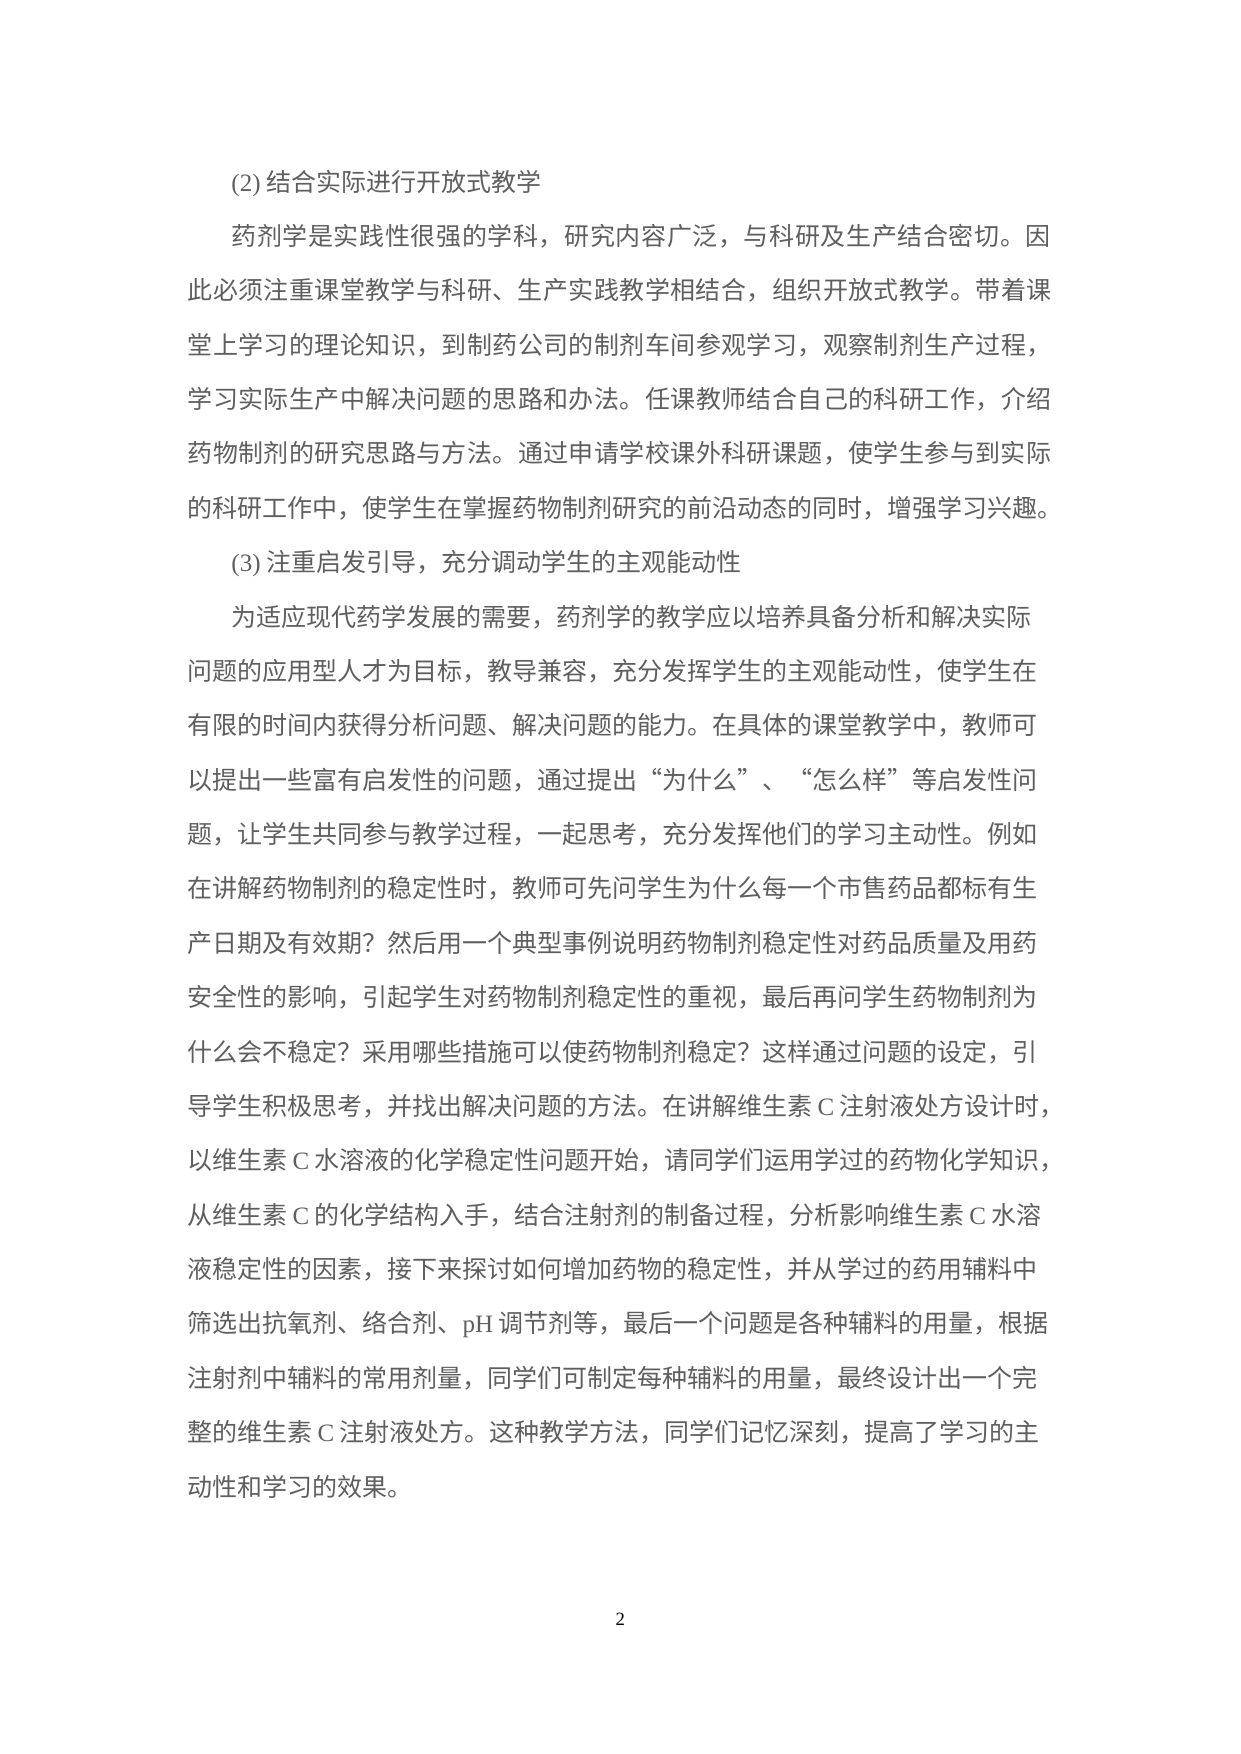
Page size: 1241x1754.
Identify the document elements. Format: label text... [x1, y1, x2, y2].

text (3) 注重启发引导，充分调动学生的主观能动性 [187, 543, 1053, 579]
text (2) 结合实际进行开放式教学 [187, 162, 1053, 198]
text 为适应现代药学发展的需要，药剂学的教学应以培养具备分析和解决实际问题的应用型人才为目标，教导兼容，充分发挥学生的主观能动性，使学生在有限的时间内获得分析问题、解决问题的能力。在具体的课堂教学中，教师可以提出一些富有启发性的问题，通过提出“为什么”、“怎么样”等启发性问题，让学生共同参与教学过程，一起思考，充分发挥他们的学习主动性。例如在讲解药物制剂的稳定性时，教师可先问学生为什么每一个市售药品都标有生产日期及有效期？然后用一个典型事例说明药物制剂稳定性对药品质量及用药安全性的影响，引起学生对药物制剂稳定性的重视，最后再问学生药物制剂为什么会不稳定？采用哪些措施可以使药物制剂稳定？这样通过问题的设定，引导学生积极思考，并找出解决问题的方法。在讲解维生素C注射液处方设计时，以维生素C水溶液的化学稳定性问题开始，请同学们运用学过的药物化学知识，从维生素C的化学结构入手，结合注射剂的制备过程，分析影响维生素C水溶液稳定性的因素，接下来探讨如何增加药物的稳定性，并从学过的药用辅料中筛选出抗氧剂、络合剂、pH调节剂等，最后一个问题是各种辅料的用量，根据注射剂中辅料的常用剂量，同学们可制定每种辅料的用量，最终设计出一个完整的维生素C注射液处方。这种教学方法，同学们记忆深刻，提高了学习的主动性和学习的效果。 [187, 597, 1053, 1503]
text 药剂学是实践性很强的学科，研究内容广泛，与科研及生产结合密切。因此必须注重课堂教学与科研、生产实践教学相结合，组织开放式教学。带着课堂上学习的理论知识，到制药公司的制剂车间参观学习，观察制剂生产过程，学习实际生产中解决问题的思路和办法。任课教师结合自己的科研工作，介绍药物制剂的研究思路与方法。通过申请学校课外科研课题，使学生参与到实际的科研工作中，使学生在掌握药物制剂研究的前沿动态的同时，增强学习兴趣。 [187, 216, 1053, 524]
